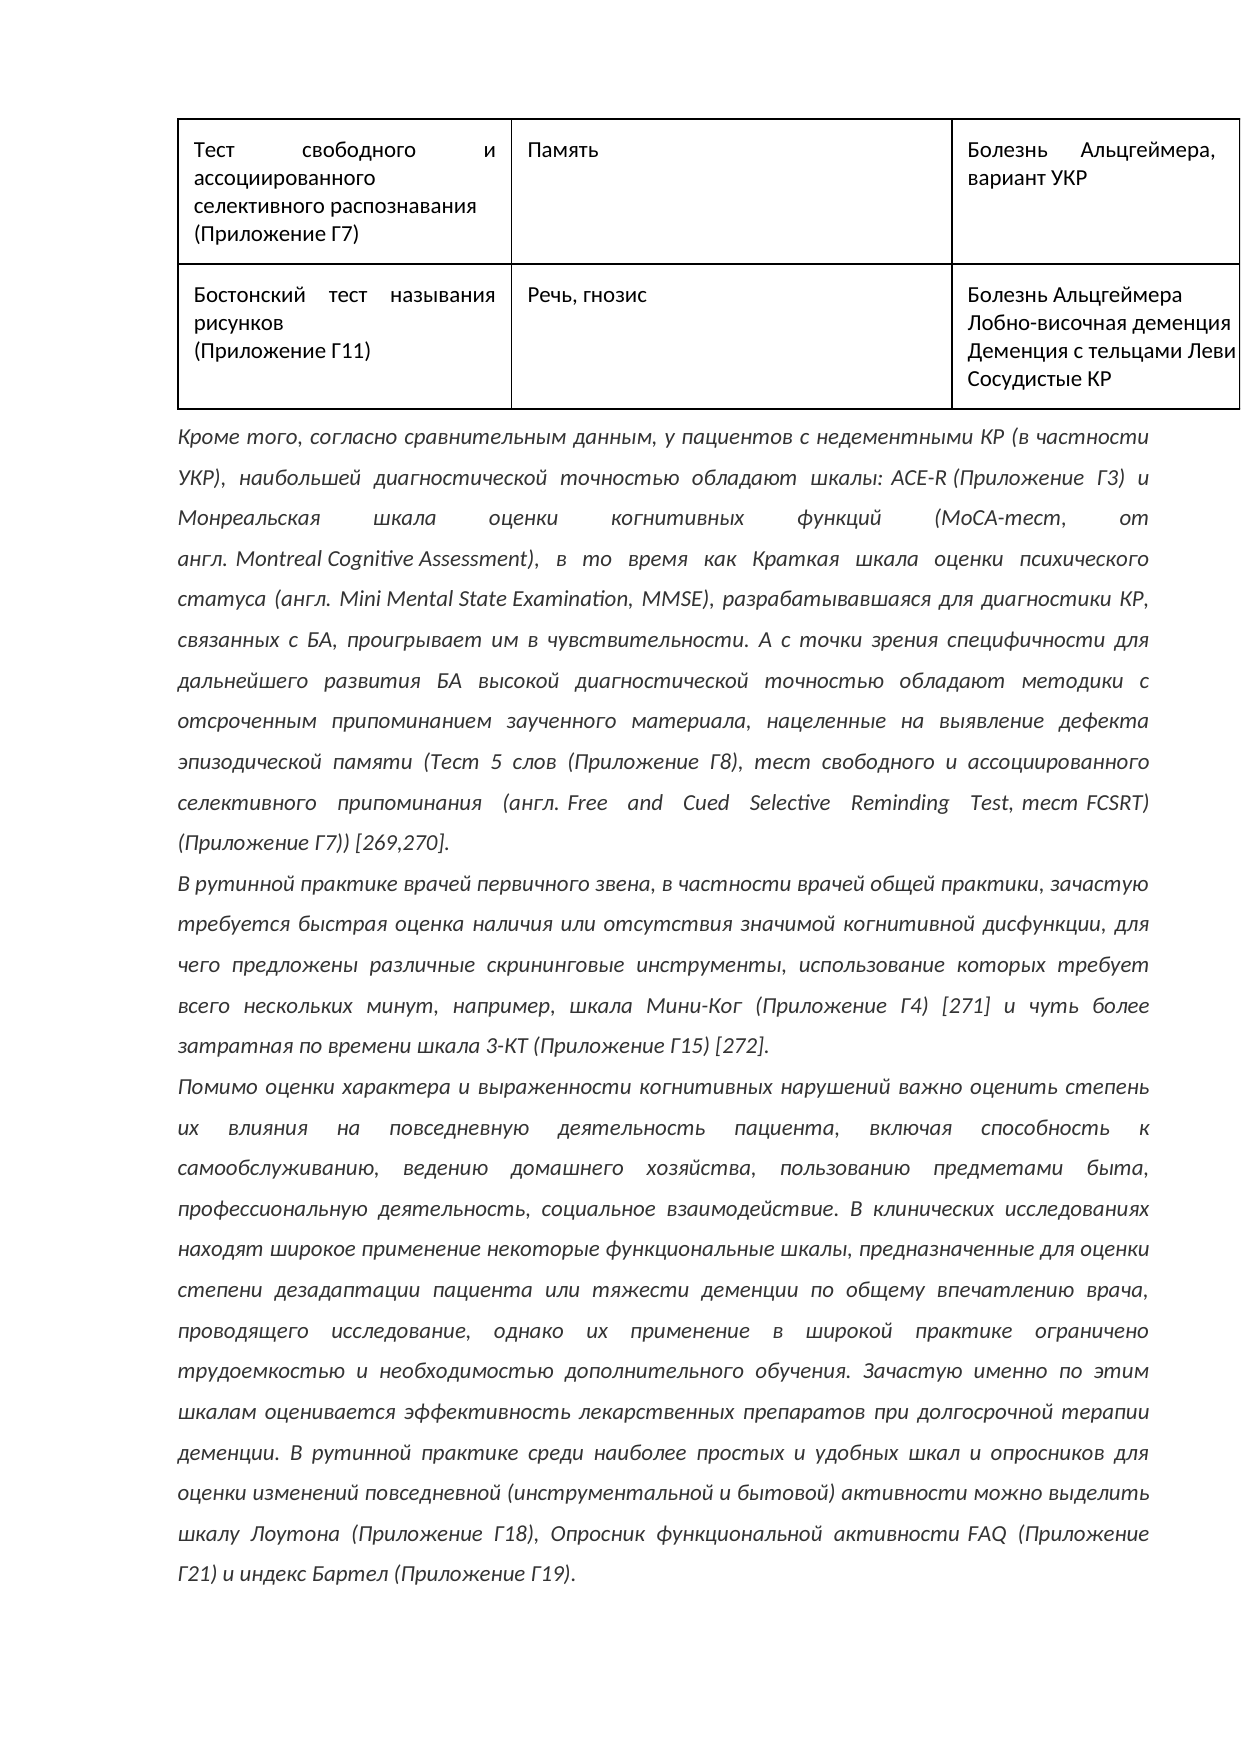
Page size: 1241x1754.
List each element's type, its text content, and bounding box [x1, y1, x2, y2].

table_cell Тест свободного и ассоциированного селективного распознавания (Приложение Г7) [179, 120, 511, 263]
table_cell Болезнь Альцгеймера Лобно-височная деменция Деменция с тельцами Леви Сосудистые КР [953, 265, 1239, 408]
table_cell Болезнь Альцгеймера, амнестический вариант УКР [953, 120, 1239, 263]
table_cell Бостонский тест называния рисунков (Приложение Г11) [179, 265, 511, 408]
text В рутинной практике врачей первичного звена, в частности врачей общей практики, зачастую требуется быстрая оценка наличия или отсутствия значимой когнитивной дисфункции, для чего предложены различные скрининговые инструменты, использование которых требует всего нескольких минут, например, шкала Мини-Ког (Приложение Г4) [271] и чуть более затратная по времени шкала 3-КТ (Приложение Г15) [272]. [177, 856, 1152, 1059]
text Помимо оценки характера и выраженности когнитивных нарушений важно оценить степень их влияния на повседневную деятельность пациента, включая способность к самообслуживанию, ведению домашнего хозяйства, пользованию предметами быта, профессиональную деятельность, социальное взаимодействие. В клинических исследованиях находят широкое применение некоторые функциональные шкалы, предназначенные для оценки степени дезадаптации пациента или тяжести деменции по общему впечатлению врача, проводящего исследование, однако их применение в широкой практике ограничено трудоемкостью и необходимостью дополнительного обучения. Зачастую именно по этим шкалам оценивается эффективность лекарственных препаратов при долгосрочной терапии деменции. В рутинной практике среди наиболее простых и удобных шкал и опросников для оценки изменений повседневной (инструментальной и бытовой) активности можно выделить шкалу Лоутона (Приложение Г18), Опросник функциональной активности FAQ (Приложение Г21) и индекс Бартел (Приложение Г19). [177, 1059, 1152, 1588]
text Кроме того, согласно сравнительным данным, у пациентов с недементными КР (в частности УКР), наибольшей диагностической точностью обладают шкалы: ACE-R (Приложение Г3) и Монреальская шкала оценки когнитивных функций (МоСА-тест, от англ. Montreal Cognitive Assessment), в то время как Краткая шкала оценки психического статуса (англ. Mini Mental State Examination, MMSE), разрабатывавшаяся для диагностики КР, связанных с БА, проигрывает им в чувствительности. А с точки зрения специфичности для дальнейшего развития БА высокой диагностической точностью обладают методики с отсроченным припоминанием заученного материала, нацеленные на выявление дефекта эпизодической памяти (Тест 5 слов (Приложение Г8), тест свободного и ассоциированного селективного припоминания (англ. Free and Cued Selective Reminding Test, тест FCSRT) (Приложение Г7)) [269,270]. [177, 410, 1152, 856]
table_cell Речь, гнозис [512, 265, 951, 408]
table_cell Память [512, 120, 951, 263]
